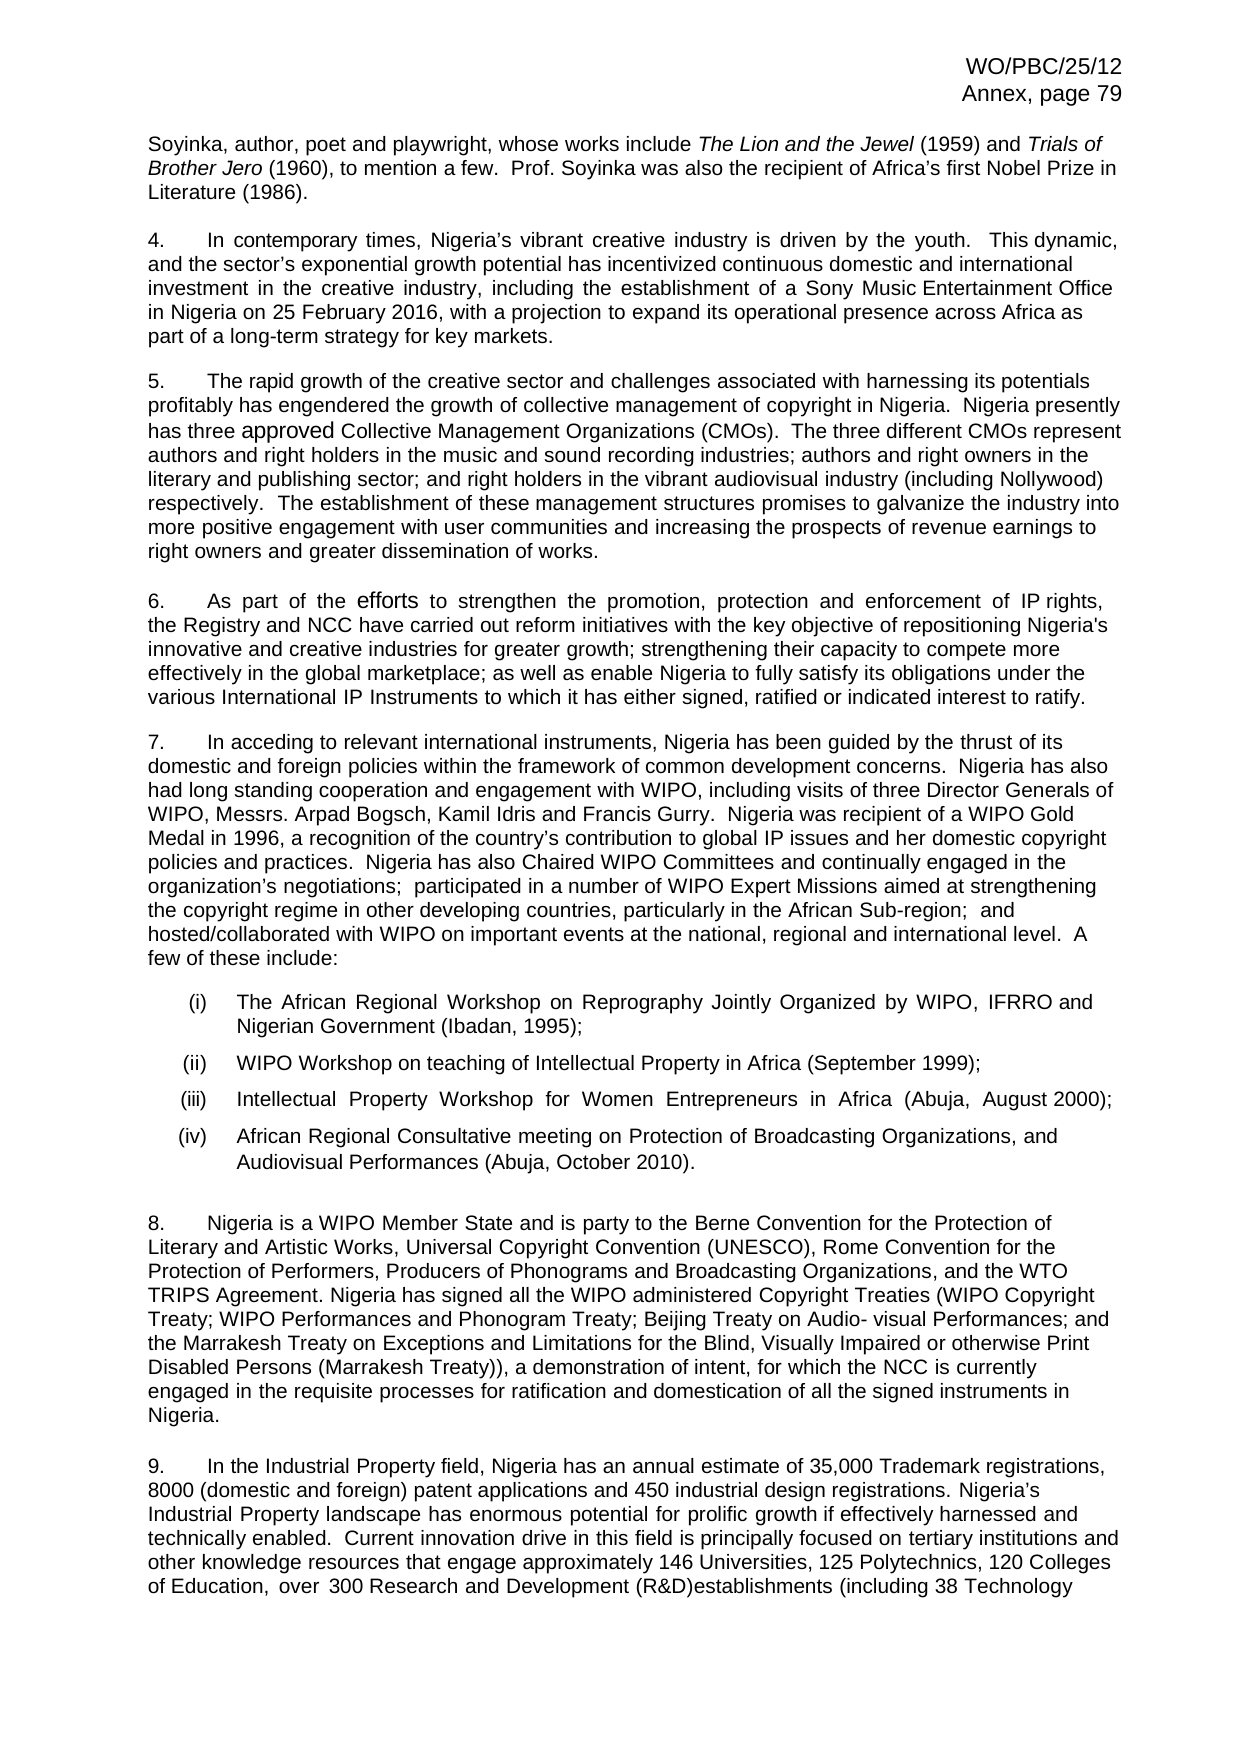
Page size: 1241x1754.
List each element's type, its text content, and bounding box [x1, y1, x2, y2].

list Intellectual Property Workshop for Women Entrepreneurs in Africa (Abuja, August 2000); [207, 1087, 1124, 1111]
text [148, 132, 1122, 204]
text Nigeria is a WIPO Member State and is party to the Berne Convention for the Protection of Literary and Artistic Works, Universal Copyright Convention (UNESCO), Rome Convention for the Protection of Performers, Producers of Phonograms and Broadcasting Organizations, and the WTO TRIPS Agreement. Nigeria has signed all the WIPO administered Copyright Treaties (WIPO Copyright Treaty; WIPO Performances and Phonogram Treaty; Beijing Treaty on Audio- visual Performances; and the Marrakesh Treaty on Exceptions and Limitations for the Blind, Visually Impaired or otherwise Print Disabled Persons (Marrakesh Treaty)), a demonstration of intent, for which the NCC is currently engaged in the requisite processes for ratification and domestication of all the signed instruments in Nigeria. [148, 1211, 1122, 1427]
text The rapid growth of the creative sector and challenges associated with harnessing its potentials profitably has engendered the growth of collective management of copyright in Nigeria. Nigeria presently has three approved Collective Management Organizations (CMOs). The three different CMOs represent authors and right holders in the music and sound recording industries; authors and right owners in the literary and publishing sector; and right holders in the vibrant audiovisual industry (including Nollywood) respectively. The establishment of these management structures promises to galvanize the industry into more positive engagement with user communities and increasing the prospects of revenue earnings to right owners and greater dissemination of works. [148, 369, 1122, 563]
text As part of the efforts to strengthen the promotion, protection and enforcement of IP rights, the Registry and NCC have carried out reform initiatives with the key objective of repositioning Nigeria's innovative and creative industries for greater growth; strengthening their capacity to compete more effectively in the global marketplace; as well as enable Nigeria to fully satisfy its obligations under the various International IP Instruments to which it has either signed, ratified or indicated interest to ratify. [148, 587, 1122, 709]
list African Regional Consultative meeting on Protection of Broadcasting Organizations, and Audiovisual Performances (Abuja, October 2010). [207, 1123, 1124, 1174]
list WIPO Workshop on teaching of Intellectual Property in Africa (September 1999); [207, 1051, 1124, 1074]
list The African Regional Workshop on Reprography Jointly Organized by WIPO, IFRRO and Nigerian Government (Ibadan, 1995); [207, 990, 1124, 1038]
text In acceding to relevant international instruments, Nigeria has been guided by the thrust of its domestic and foreign policies within the framework of common development concerns. Nigeria has also had long standing cooperation and engagement with WIPO, including visits of three Director Generals of WIPO, Messrs. Arpad Bogsch, Kamil Idris and Francis Gurry. Nigeria was recipient of a WIPO Gold Medal in 1996, a recognition of the country’s contribution to global IP issues and her domestic copyright policies and practices. Nigeria has also Chaired WIPO Committees and continually engaged in the organization’s negotiations; participated in a number of WIPO Expert Missions aimed at strengthening the copyright regime in other developing countries, particularly in the African Sub-region; and hosted/collaborated with WIPO on important events at the national, regional and international level. A few of these include: [148, 730, 1122, 969]
text In contemporary times, Nigeria’s vibrant creative industry is driven by the youth. This dynamic, and the sector’s exponential growth potential has incentivized continuous domestic and international investment in the creative industry, including the establishment of a Sony Music Entertainment Office in Nigeria on 25 February 2016, with a projection to expand its operational presence across Africa as part of a long-term strategy for key markets. [148, 228, 1122, 348]
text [148, 1454, 1122, 1597]
